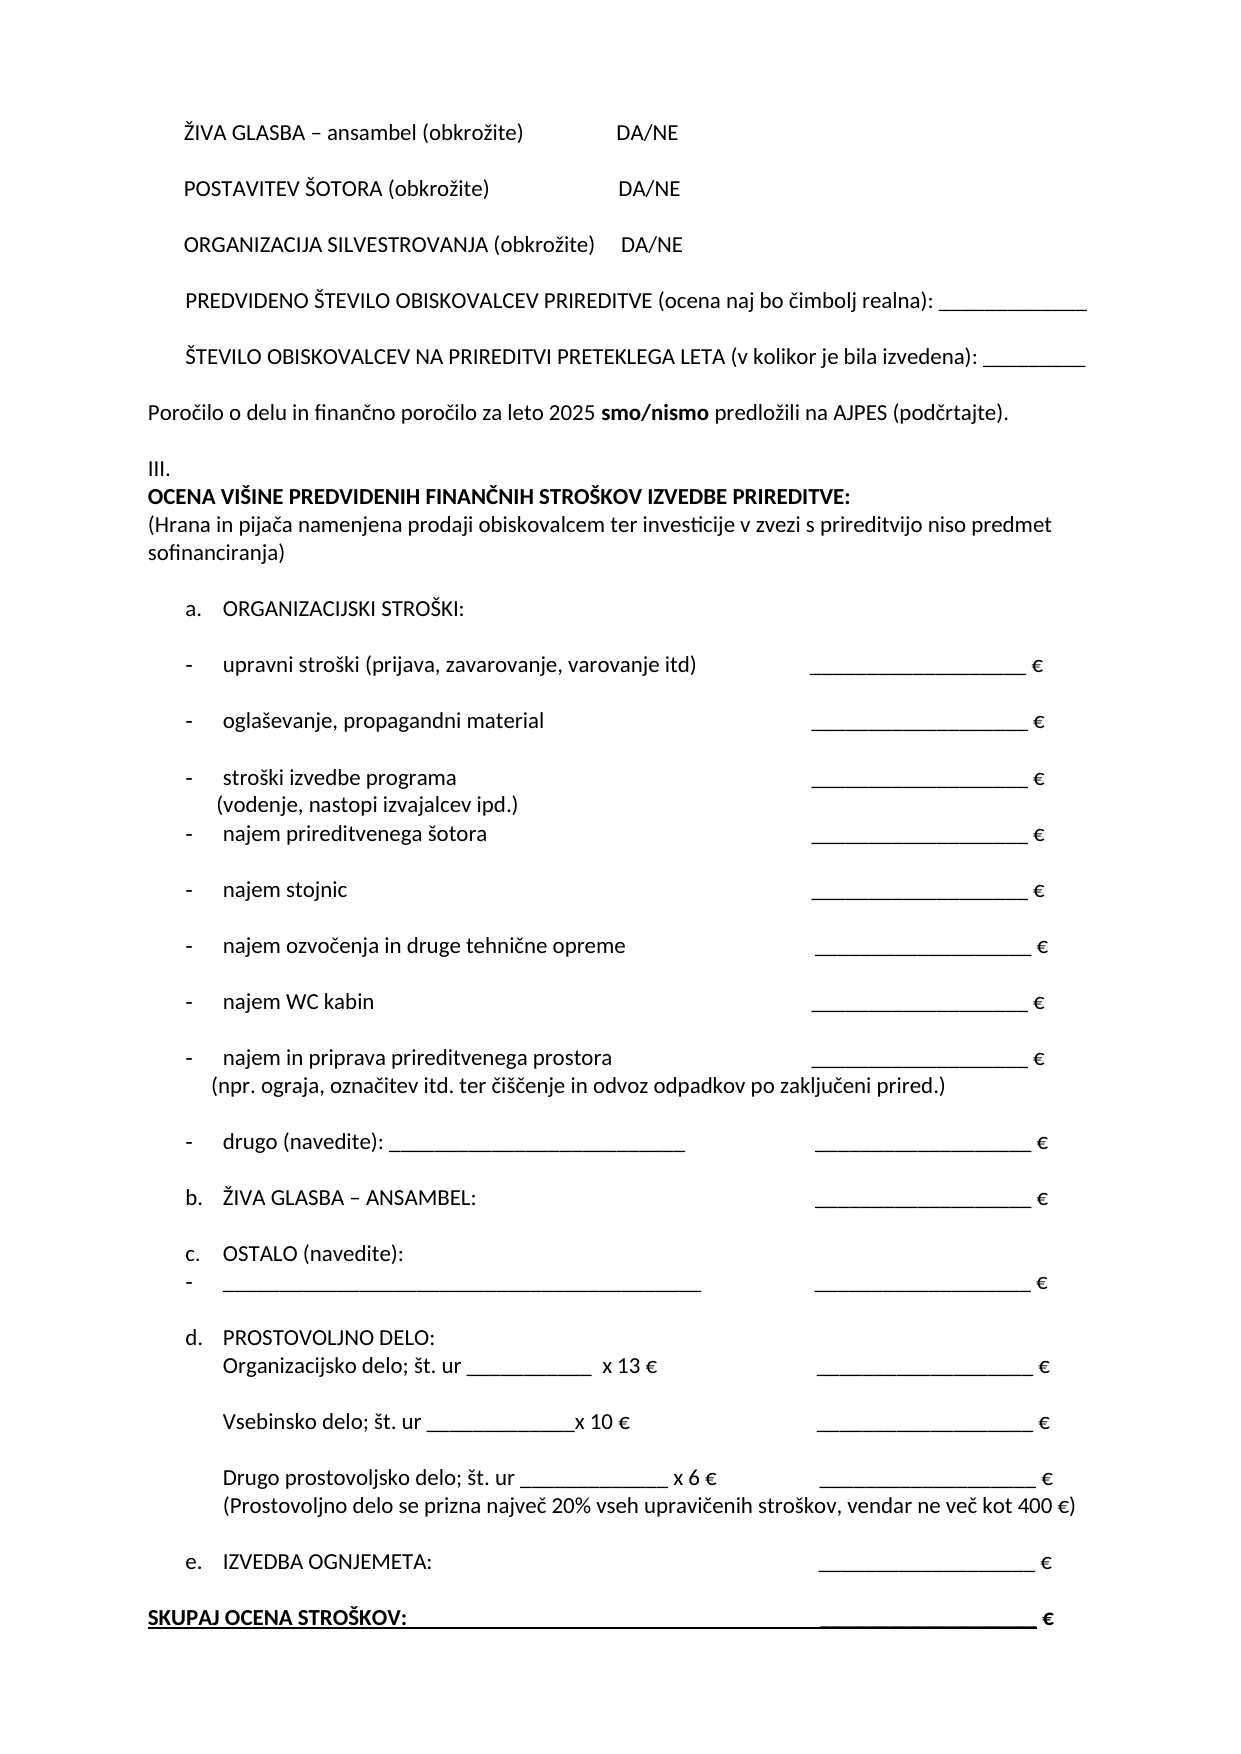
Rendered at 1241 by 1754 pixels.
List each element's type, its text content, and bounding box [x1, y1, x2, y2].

text Poročilo o delu in finančno poročilo za leto 2025 smo/nismo predložili na AJPES (podčrtajte). [148, 398, 1093, 426]
text (Prostovoljno delo se prizna največ 20% vseh upravičenih stroškov, vendar ne več kot 400 €) [223, 1491, 1093, 1519]
text Organizacijsko delo; št. ur ___________ x 13 € ___________________ € [223, 1351, 1093, 1379]
list najem ozvočenja in druge tehnične opreme ___________________ € [185, 931, 1093, 959]
text (Hrana in pijača namenjena prodaji obiskovalcem ter investicije v zvezi s prireditvijo niso predmet sofinanciranja) [148, 510, 1093, 566]
list IZVEDBA OGNJEMETA: ___________________ € [185, 1547, 1093, 1575]
text POSTAVITEV ŠOTORA (obkrožite) DA/NE [148, 174, 1093, 202]
list PROSTOVOLJNO DELO: [185, 1323, 1093, 1351]
text OCENA VIŠINE PREDVIDENIH FINANČNIH STROŠKOV IZVEDBE PRIREDITVE: [148, 482, 1093, 510]
list drugo (navedite): __________________________ ___________________ € [185, 1127, 1093, 1155]
text Drugo prostovoljsko delo; št. ur _____________ x 6 € ___________________ € [223, 1463, 1093, 1491]
text ŽIVA GLASBA – ansambel (obkrožite) DA/NE [148, 118, 1093, 146]
text SKUPAJ OCENA STROŠKOV: ___________________ € [148, 1603, 1093, 1631]
text Vsebinsko delo; št. ur _____________x 10 € ___________________ € [223, 1407, 1093, 1435]
text (npr. ograja, označitev itd. ter čiščenje in odvoz odpadkov po zaključeni prired.) [185, 1071, 1093, 1099]
list oglaševanje, propagandni material ___________________ € [185, 707, 1093, 734]
list ORGANIZACIJSKI STROŠKI: [185, 594, 1093, 622]
list ŽIVA GLASBA – ANSAMBEL: ___________________ € [185, 1183, 1093, 1211]
list upravni stroški (prijava, zavarovanje, varovanje itd) ___________________ € [185, 651, 1093, 678]
text (vodenje, nastopi izvajalcev ipd.) [185, 791, 1093, 819]
list najem WC kabin ___________________ € [185, 987, 1093, 1015]
list najem in priprava prireditvenega prostora ___________________ € [185, 1043, 1093, 1071]
list najem stojnic ___________________ € [185, 875, 1093, 903]
text PREDVIDENO ŠTEVILO OBISKOVALCEV PRIREDITVE (ocena naj bo čimbolj realna): _____________ [185, 286, 1093, 314]
list OSTALO (navedite): [185, 1239, 1093, 1267]
text ORGANIZACIJA SILVESTROVANJA (obkrožite) DA/NE [148, 230, 1093, 258]
text III. [148, 454, 1093, 482]
text ŠTEVILO OBISKOVALCEV NA PRIREDITVI PRETEKLEGA LETA (v kolikor je bila izvedena): _________ [185, 342, 1093, 370]
list __________________________________________ ___________________ € [185, 1267, 1093, 1295]
list najem prireditvenega šotora ___________________ € [185, 819, 1093, 847]
list stroški izvedbe programa ___________________ € [185, 763, 1093, 791]
